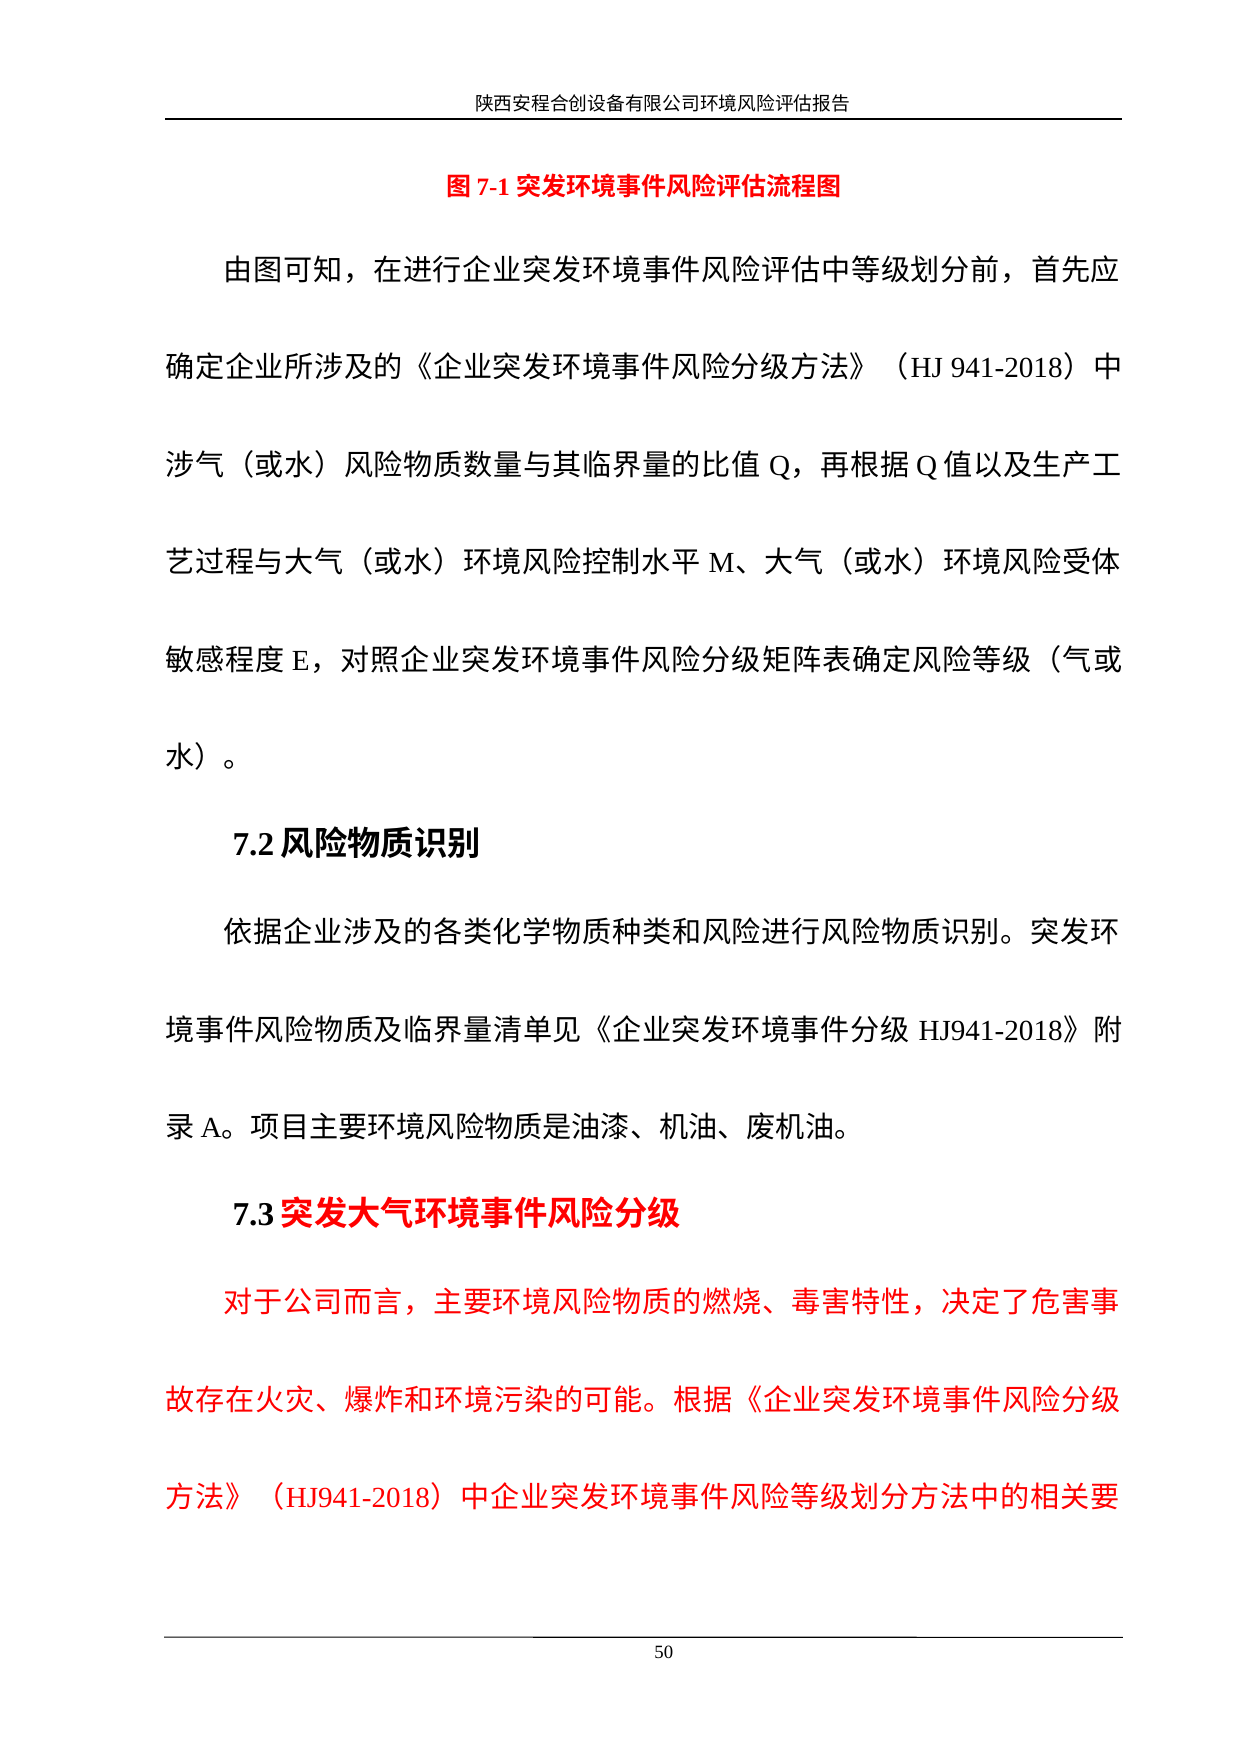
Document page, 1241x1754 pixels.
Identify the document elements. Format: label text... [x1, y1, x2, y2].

subtitle 7.3突发大气环境事件风险分级 [165, 1179, 1122, 1244]
text 依据企业涉及的各类化学物质种类和风险进行风险物质识别。突发环境事件风险物质及临界量清单见《企业突发环境事件分级HJ941-2018》附录A。项目主要环境风险物质是油漆、机油、废机油。 [165, 897, 1122, 1157]
text 由图可知，在进行企业突发环境事件风险评估中等级划分前，首先应确定企业所涉及的《企业突发环境事件风险分级方法》（HJ 941-2018）中涉气（或水）风险物质数量与其临界量的比值Q，再根据Q值以及生产工艺过程与大气（或水）环境风险控制水平M、大气（或水）环境风险受体敏感程度E，对照企业突发环境事件风险分级矩阵表确定风险等级（气或水）。 [165, 235, 1122, 787]
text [165, 1268, 1122, 1528]
subtitle 7.2风险物质识别 [165, 808, 1122, 873]
text 图7-1 突发环境事件风险评估流程图 [165, 152, 1122, 217]
